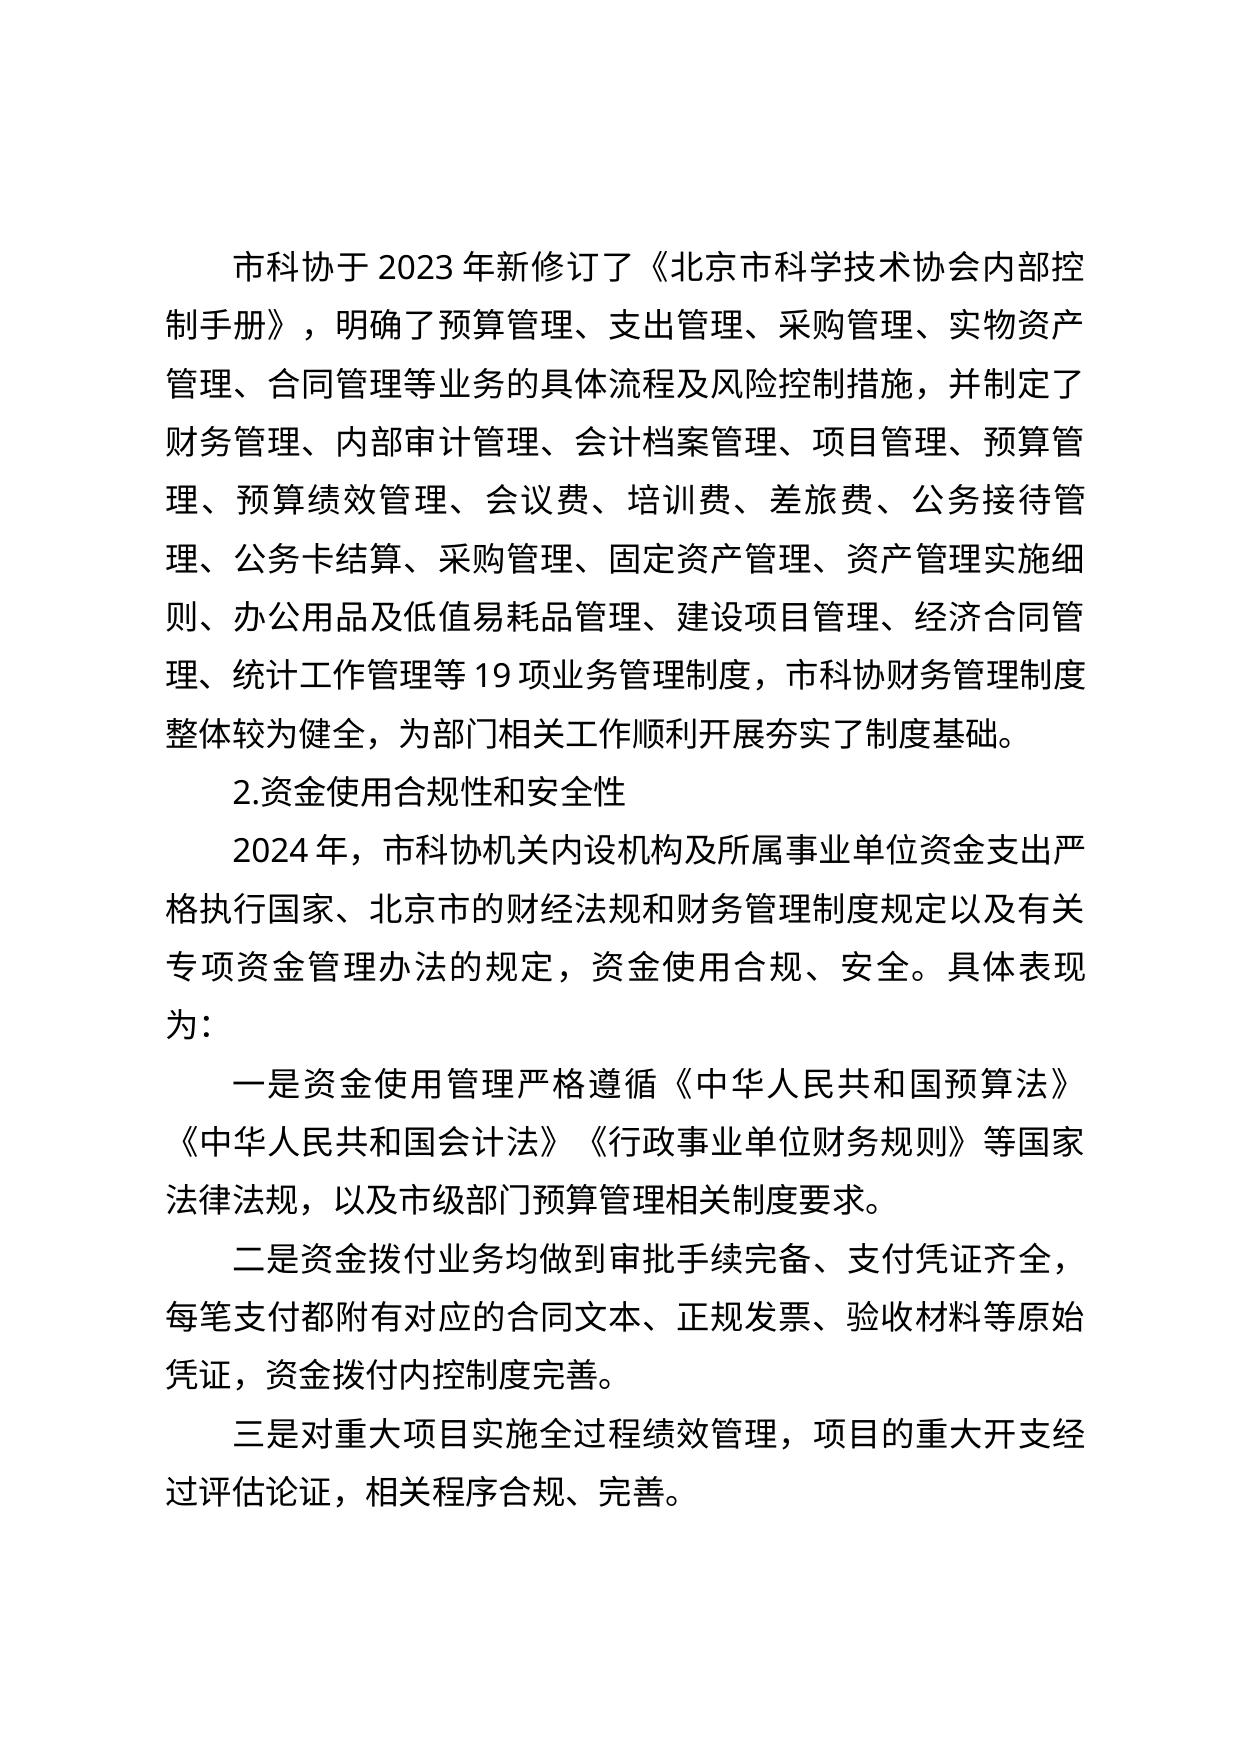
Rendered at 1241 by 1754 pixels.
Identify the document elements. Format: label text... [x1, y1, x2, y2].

text 一是资金使用管理严格遵循《中华人民共和国预算法》《中华人民共和国会计法》《行政事业单位财务规则》等国家法律法规，以及市级部门预算管理相关制度要求。 [165, 1049, 1087, 1224]
text 市科协于2023年新修订了《北京市科学技术协会内部控制手册》，明确了预算管理、支出管理、采购管理、实物资产管理、合同管理等业务的具体流程及风险控制措施，并制定了财务管理、内部审计管理、会计档案管理、项目管理、预算管理、预算绩效管理、会议费、培训费、差旅费、公务接待管理、公务卡结算、采购管理、固定资产管理、资产管理实施细则、办公用品及低值易耗品管理、建设项目管理、经济合同管理、统计工作管理等19项业务管理制度，市科协财务管理制度整体较为健全，为部门相关工作顺利开展夯实了制度基础。 [165, 233, 1087, 758]
text 2.资金使用合规性和安全性 [165, 758, 1087, 816]
text 三是对重大项目实施全过程绩效管理，项目的重大开支经过评估论证，相关程序合规、完善。 [165, 1399, 1087, 1516]
text 2024年，市科协机关内设机构及所属事业单位资金支出严格执行国家、北京市的财经法规和财务管理制度规定以及有关专项资金管理办法的规定，资金使用合规、安全。具体表现为： [165, 816, 1087, 1049]
text 二是资金拨付业务均做到审批手续完备、支付凭证齐全，每笔支付都附有对应的合同文本、正规发票、验收材料等原始凭证，资金拨付内控制度完善。 [165, 1224, 1087, 1399]
